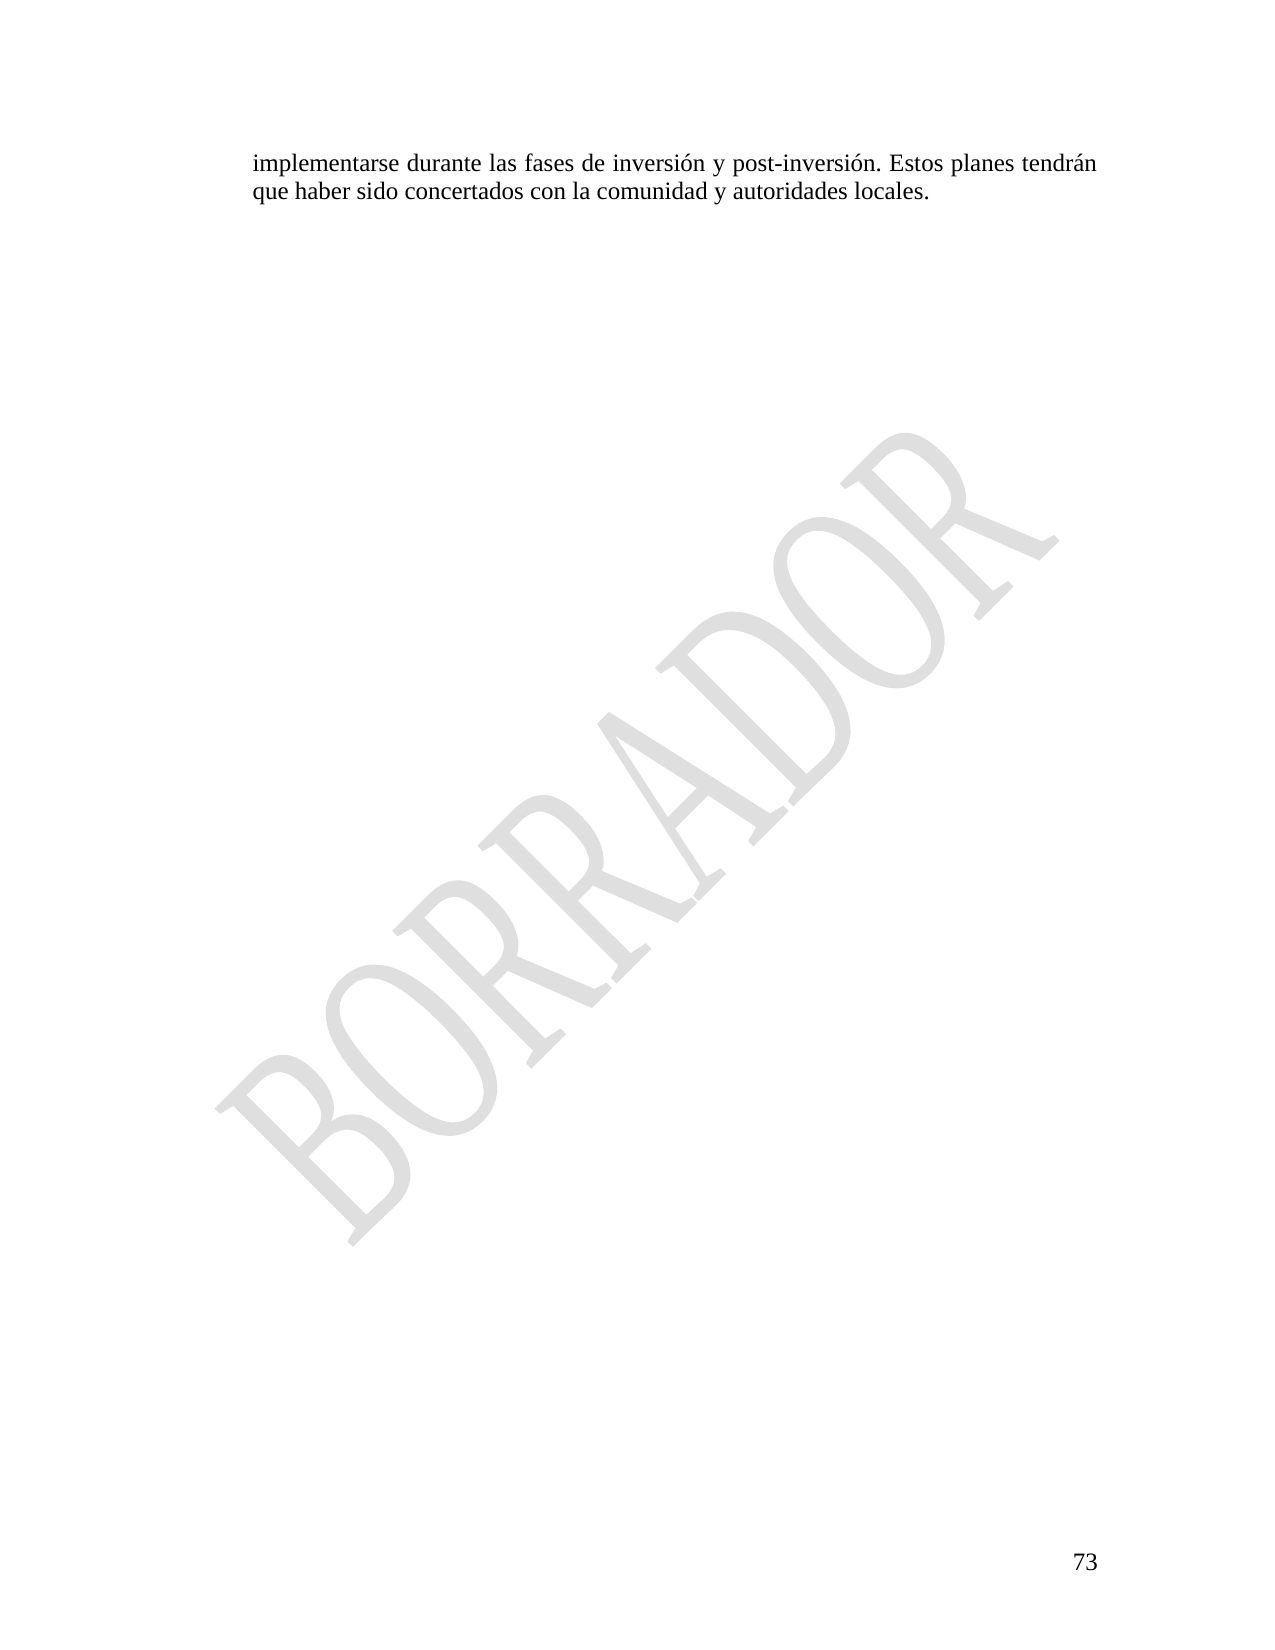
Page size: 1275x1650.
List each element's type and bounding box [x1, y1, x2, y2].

list [215, 148, 1098, 205]
